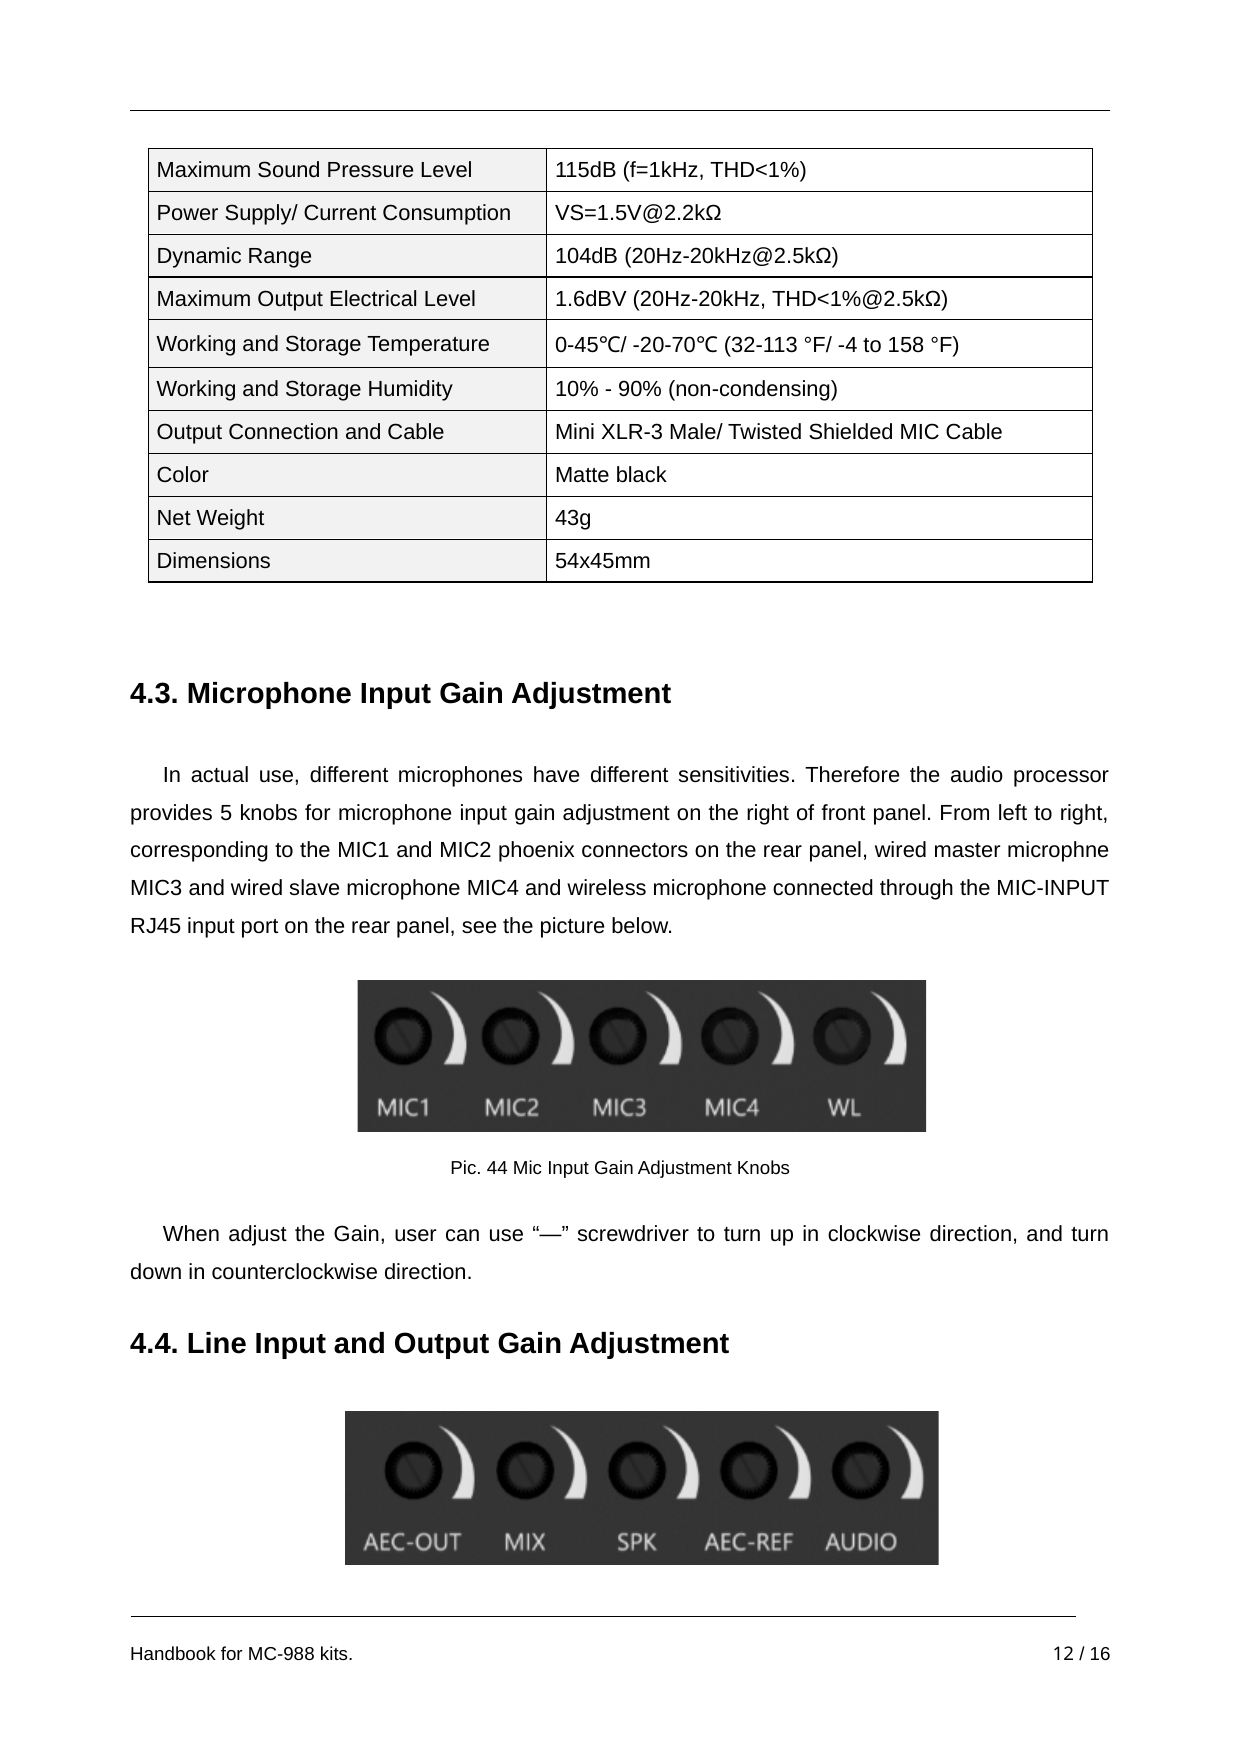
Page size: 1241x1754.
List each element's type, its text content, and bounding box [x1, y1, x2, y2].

table_cell 10% - 90% (non-condensing) [547, 368, 1092, 410]
table_cell Matte black [547, 454, 1092, 496]
table_cell 115dB (f=1kHz, THD<1%) [547, 149, 1092, 191]
table_cell 104dB (20Hz-20kHz@2.5kΩ) [547, 235, 1092, 276]
list Microphone Input Gain Adjustment [130, 676, 1110, 710]
table_cell Output Connection and Cable [149, 411, 546, 453]
list Line Input and Output Gain Adjustment [130, 1326, 1110, 1360]
table_cell Maximum Sound Pressure Level [149, 149, 546, 191]
text When adjust the Gain, user can use “—” screwdriver to turn up in clockwise direction, and turn down in counterclockwise direction. [130, 1221, 1110, 1284]
table_cell 0-45℃/ -20-70℃ (32-113 °F/ -4 to 158 °F) [547, 320, 1092, 367]
table_cell Power Supply/ Current Consumption [149, 192, 546, 233]
table_cell Working and Storage Temperature [149, 320, 546, 367]
table_cell Working and Storage Humidity [149, 368, 546, 410]
table_cell 1.6dBV (20Hz-20kHz, THD<1%@2.5kΩ) [547, 278, 1092, 319]
table_cell Maximum Output Electrical Level [149, 278, 546, 319]
picture [357, 980, 927, 1132]
table_cell Color [149, 454, 546, 496]
text Pic. 44 Mic Input Gain Adjustment Knobs [130, 1157, 1110, 1178]
table_cell 54x45mm [547, 540, 1092, 581]
picture [345, 1411, 939, 1565]
table_cell 43g [547, 497, 1092, 538]
table_cell Dynamic Range [149, 235, 546, 276]
text In actual use, different microphones have different sensitivities. Therefore the audio processor provides 5 knobs for microphone input gain adjustment on the right of front panel. From left to right, corresponding to the MIC1 and MIC2 phoenix connectors on the rear panel, wired master microphne MIC3 and wired slave microphone MIC4 and wireless microphone connected through the MIC-INPUT RJ45 input port on the rear panel, see the picture below. [130, 762, 1110, 938]
table_cell Net Weight [149, 497, 546, 538]
table_cell Mini XLR-3 Male/ Twisted Shielded MIC Cable [547, 411, 1092, 453]
table_cell VS=1.5V@2.2kΩ [547, 192, 1092, 233]
table_cell Dimensions [149, 540, 546, 581]
